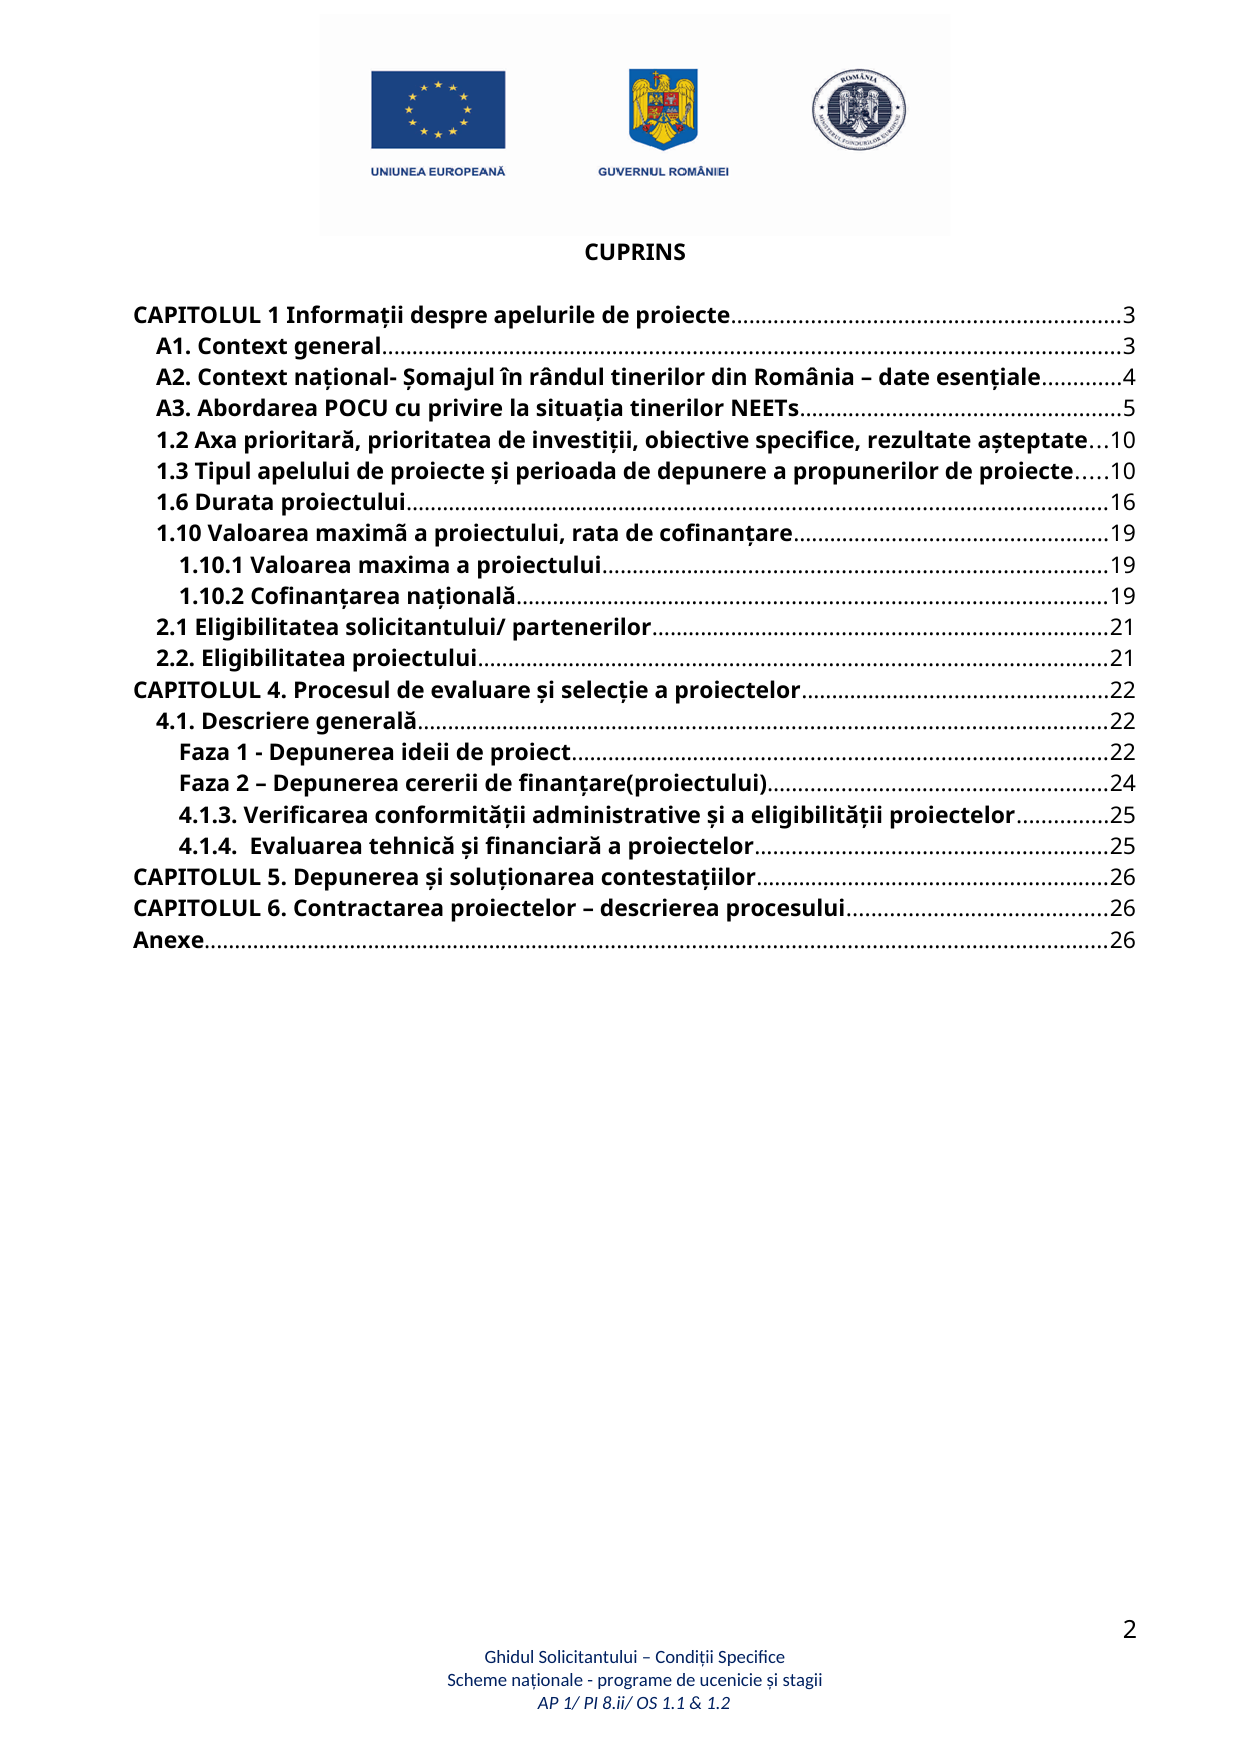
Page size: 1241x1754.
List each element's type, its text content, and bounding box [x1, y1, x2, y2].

text 1.10 Valoarea maximã a proiectului, rata de cofinanțare 19 [156, 517, 1137, 548]
text CAPITOLUL 5. Depunerea și soluționarea contestațiilor 26 [133, 861, 1137, 892]
text 4.1. Descriere generală 22 [156, 705, 1137, 736]
text 4.1.4. Evaluarea tehnică și financiară a proiectelor 25 [179, 830, 1137, 861]
text CUPRINS [133, 236, 1137, 267]
text 2.2. Eligibilitatea proiectului 21 [156, 642, 1137, 673]
text Anexe 26 [133, 923, 1137, 955]
text A3. Abordarea POCU cu privire la situația tinerilor NEETs 5 [156, 392, 1137, 423]
text 2.1 Eligibilitatea solicitantului/ partenerilor 21 [156, 611, 1137, 642]
text 1.2 Axa prioritară, prioritatea de investiții, obiective specifice, rezultate așteptate 10 [156, 423, 1137, 455]
text 4.1.3. Verificarea conformității administrative și a eligibilității proiectelor 25 [179, 798, 1137, 830]
text 1.6 Durata proiectului 16 [156, 486, 1137, 517]
text 1.3 Tipul apelului de proiecte și perioada de depunere a propunerilor de proiecte 10 [156, 455, 1137, 486]
text CAPITOLUL 6. Contractarea proiectelor – descrierea procesului 26 [133, 892, 1137, 923]
text A1. Context general 3 [156, 330, 1137, 361]
text 1.10.1 Valoarea maxima a proiectului 19 [179, 548, 1137, 580]
text CAPITOLUL 4. Procesul de evaluare și selecție a proiectelor 22 [133, 673, 1137, 705]
picture [319, 14, 951, 236]
text Faza 2 – Depunerea cererii de finanţare(proiectului) 24 [179, 767, 1137, 798]
text 1.10.2 Cofinanțarea națională 19 [179, 580, 1137, 611]
text CAPITOLUL 1 Informații despre apelurile de proiecte 3 [133, 298, 1137, 330]
text A2. Context național- Șomajul în rândul tinerilor din România – date esențiale 4 [156, 361, 1137, 392]
text Faza 1 - Depunerea ideii de proiect 22 [179, 736, 1137, 767]
